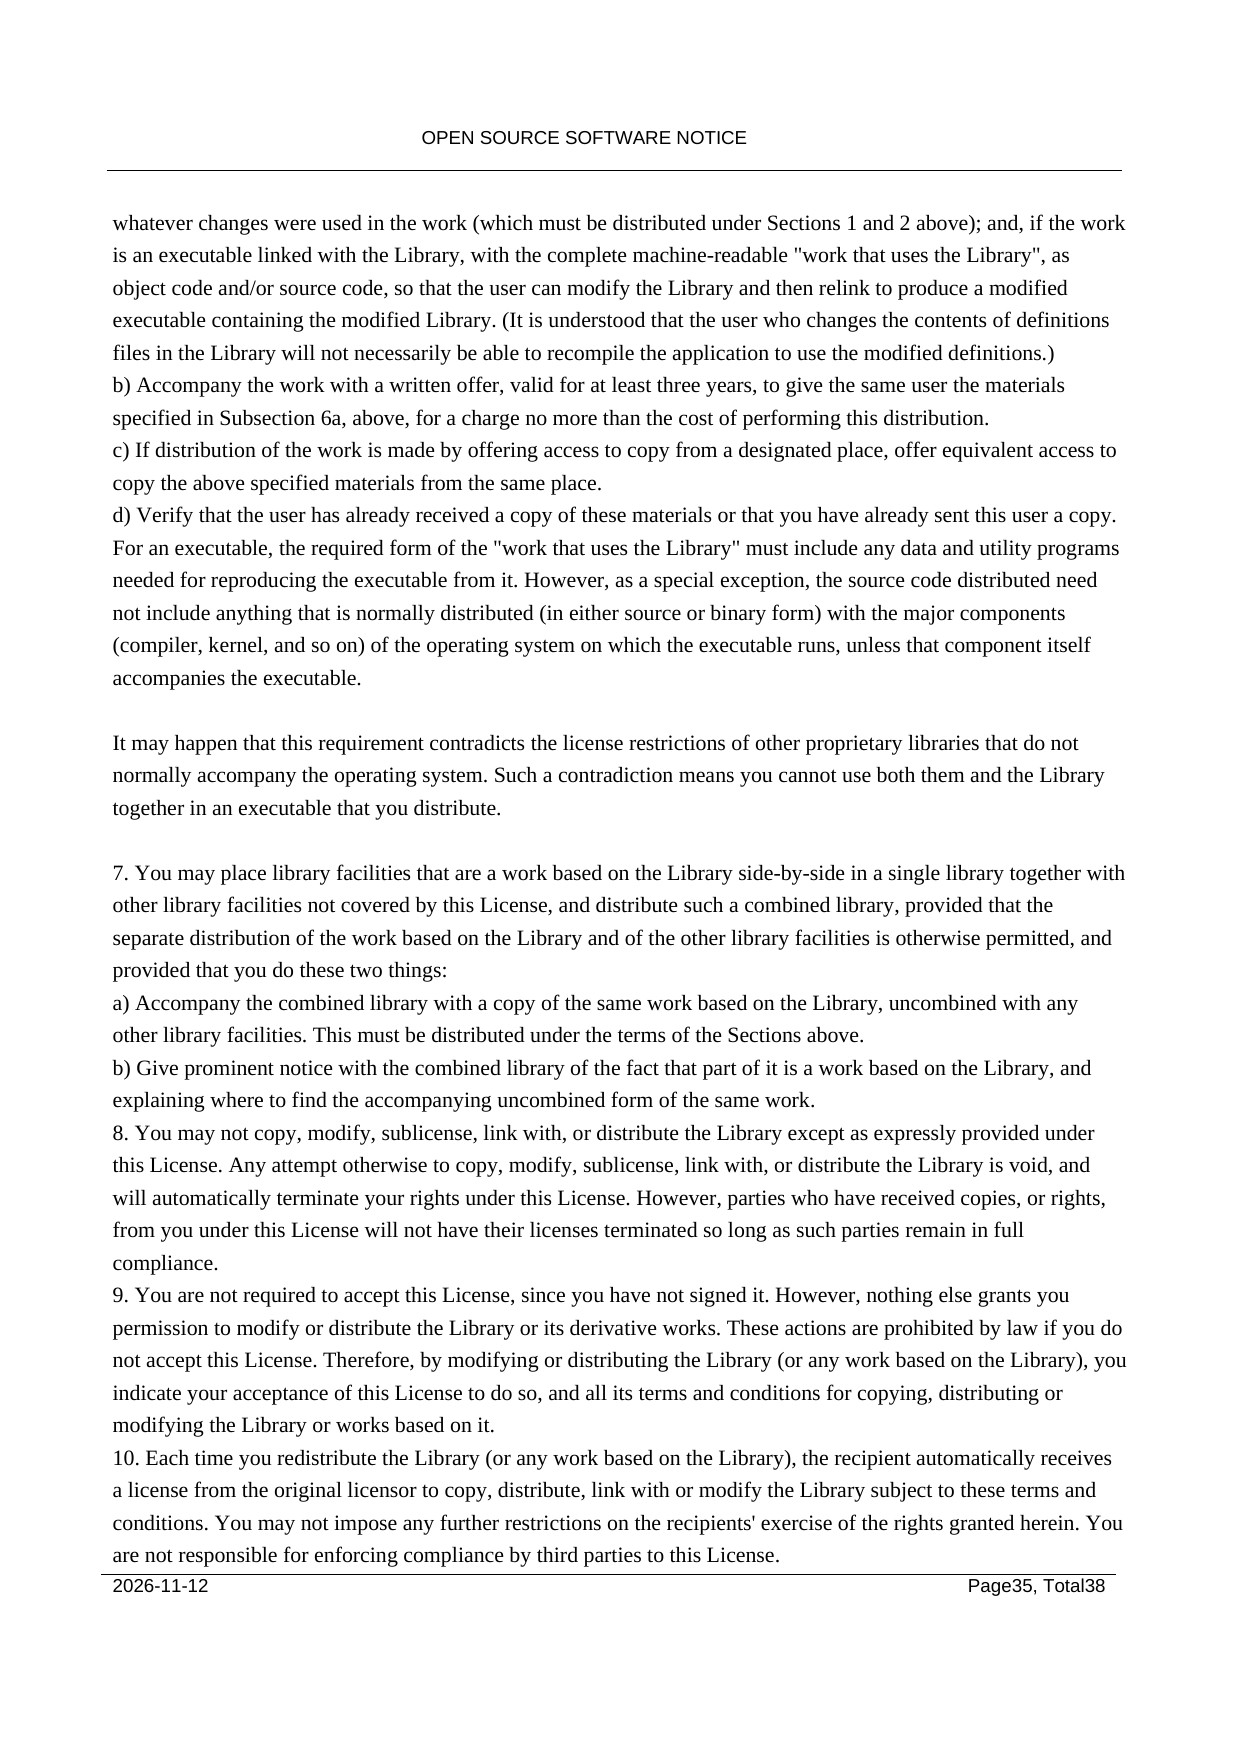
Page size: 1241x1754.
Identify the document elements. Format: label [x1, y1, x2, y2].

text [112, 206, 1128, 1571]
